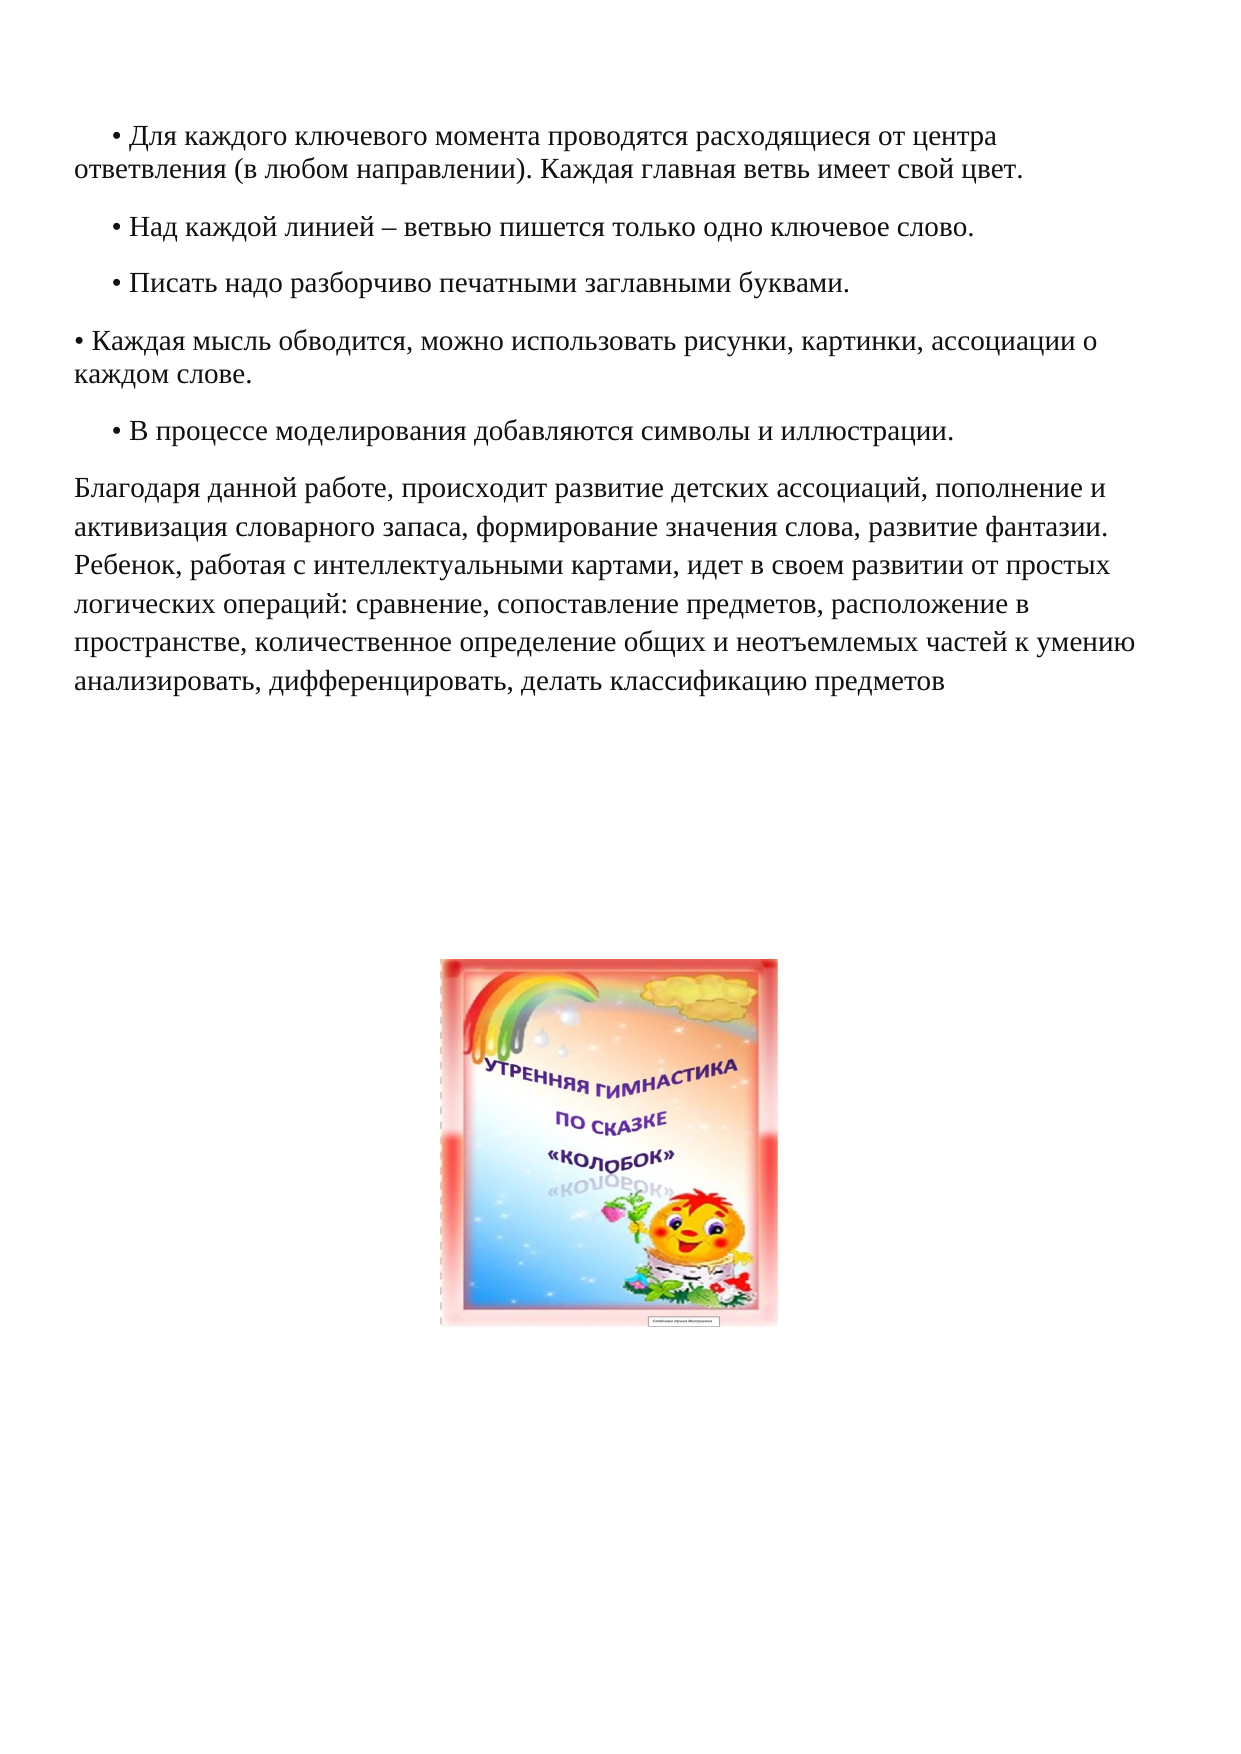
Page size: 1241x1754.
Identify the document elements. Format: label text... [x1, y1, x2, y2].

picture [440, 959, 786, 1329]
text • Для каждого ключевого момента проводятся расходящиеся от центра ответвления (в любом направлении). Каждая главная ветвь имеет свой цвет. [74, 118, 1152, 185]
text • Каждая мысль обводится, можно использовать рисунки, картинки, ассоциации о каждом слове. [74, 323, 1152, 390]
text • В процессе моделирования добавляются символы и иллюстрации. [74, 413, 1152, 447]
text Благодаря данной работе, происходит развитие детских ассоциаций, пополнение и активизация словарного запаса, формирование значения слова, развитие фантазии. Ребенок, работая с интеллектуальными картами, идет в своем развитии от простых логических операций: сравнение, сопоставление предметов, расположение в пространстве, количественное определение общих и неотъемлемых частей к умению анализировать, дифференцировать, делать классификацию предметов [74, 470, 1152, 696]
text • Над каждой линией – ветвью пишется только одно ключевое слово. [74, 209, 1152, 242]
text • Писать надо разборчиво печатными заглавными буквами. [74, 266, 1152, 299]
